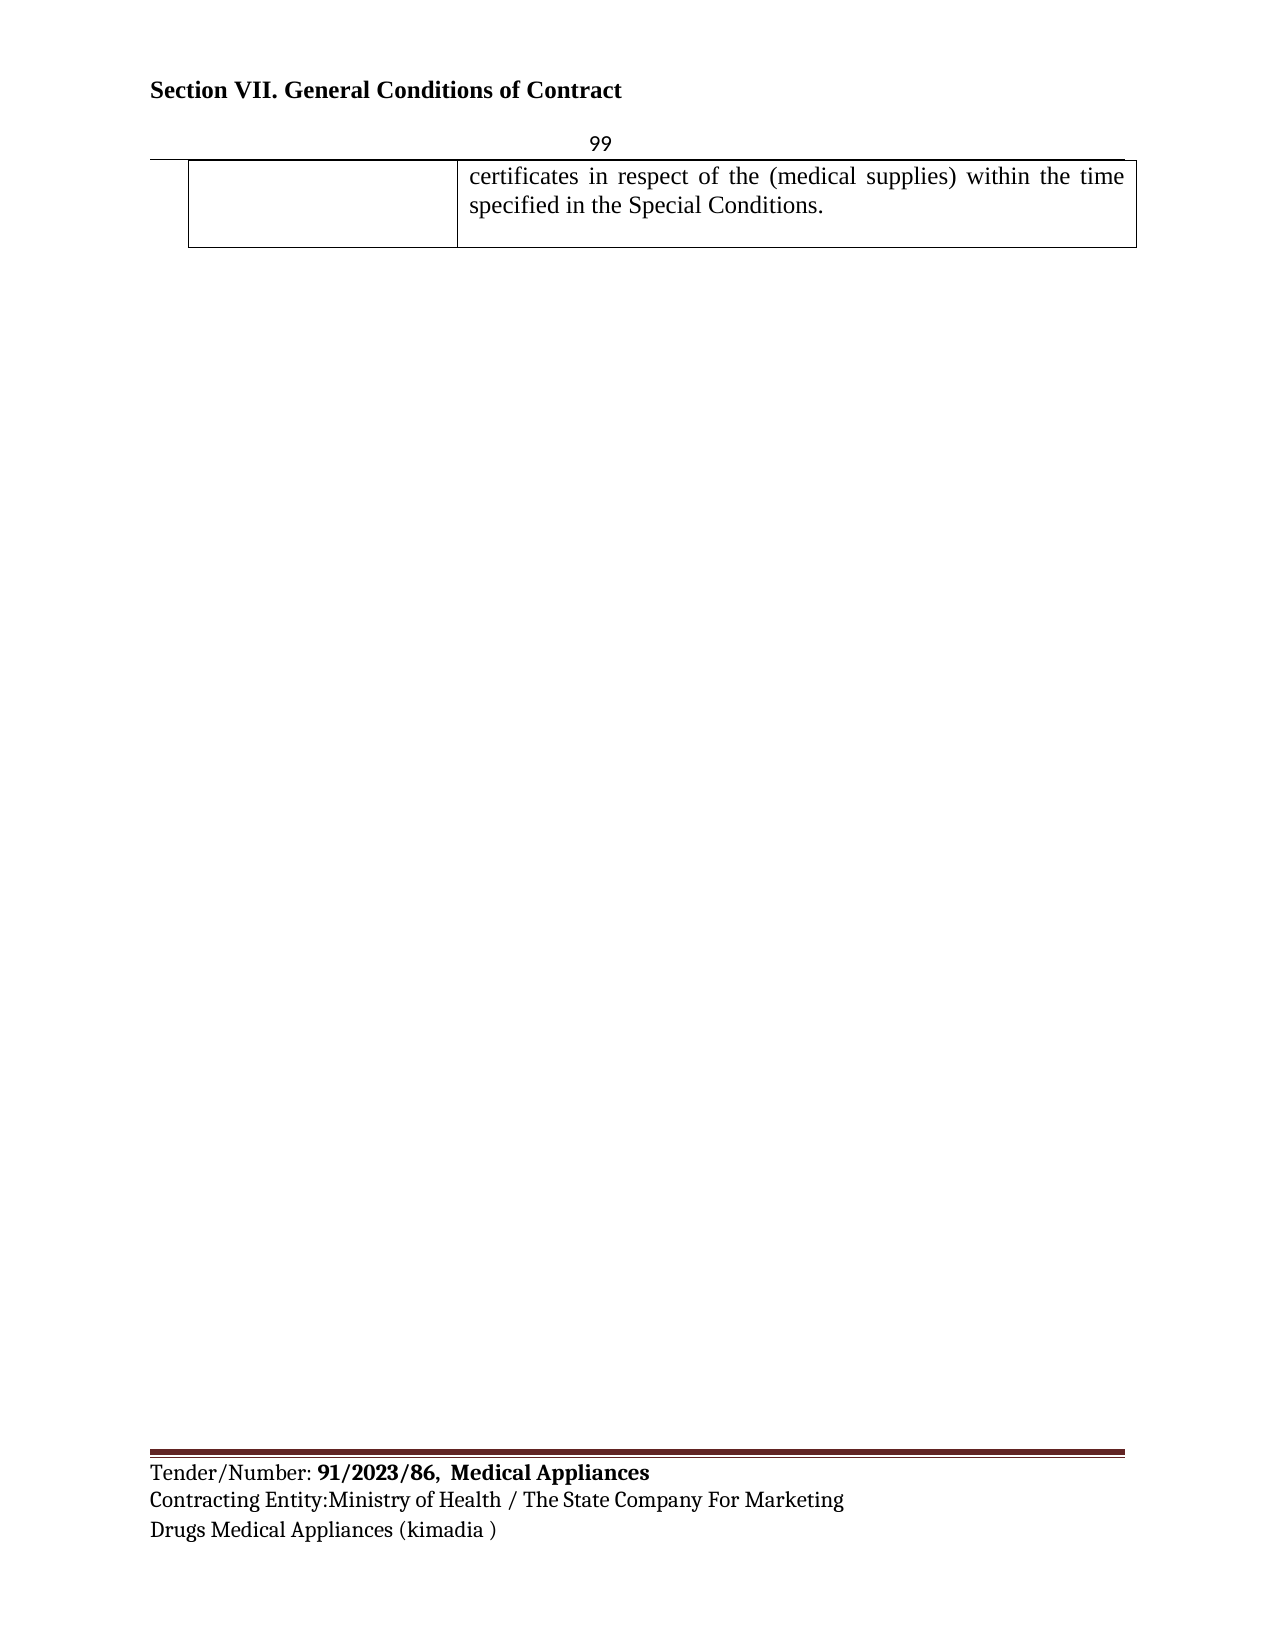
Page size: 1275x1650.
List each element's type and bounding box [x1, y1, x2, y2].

table_cell [458, 161, 1136, 247]
table_cell [189, 161, 457, 247]
